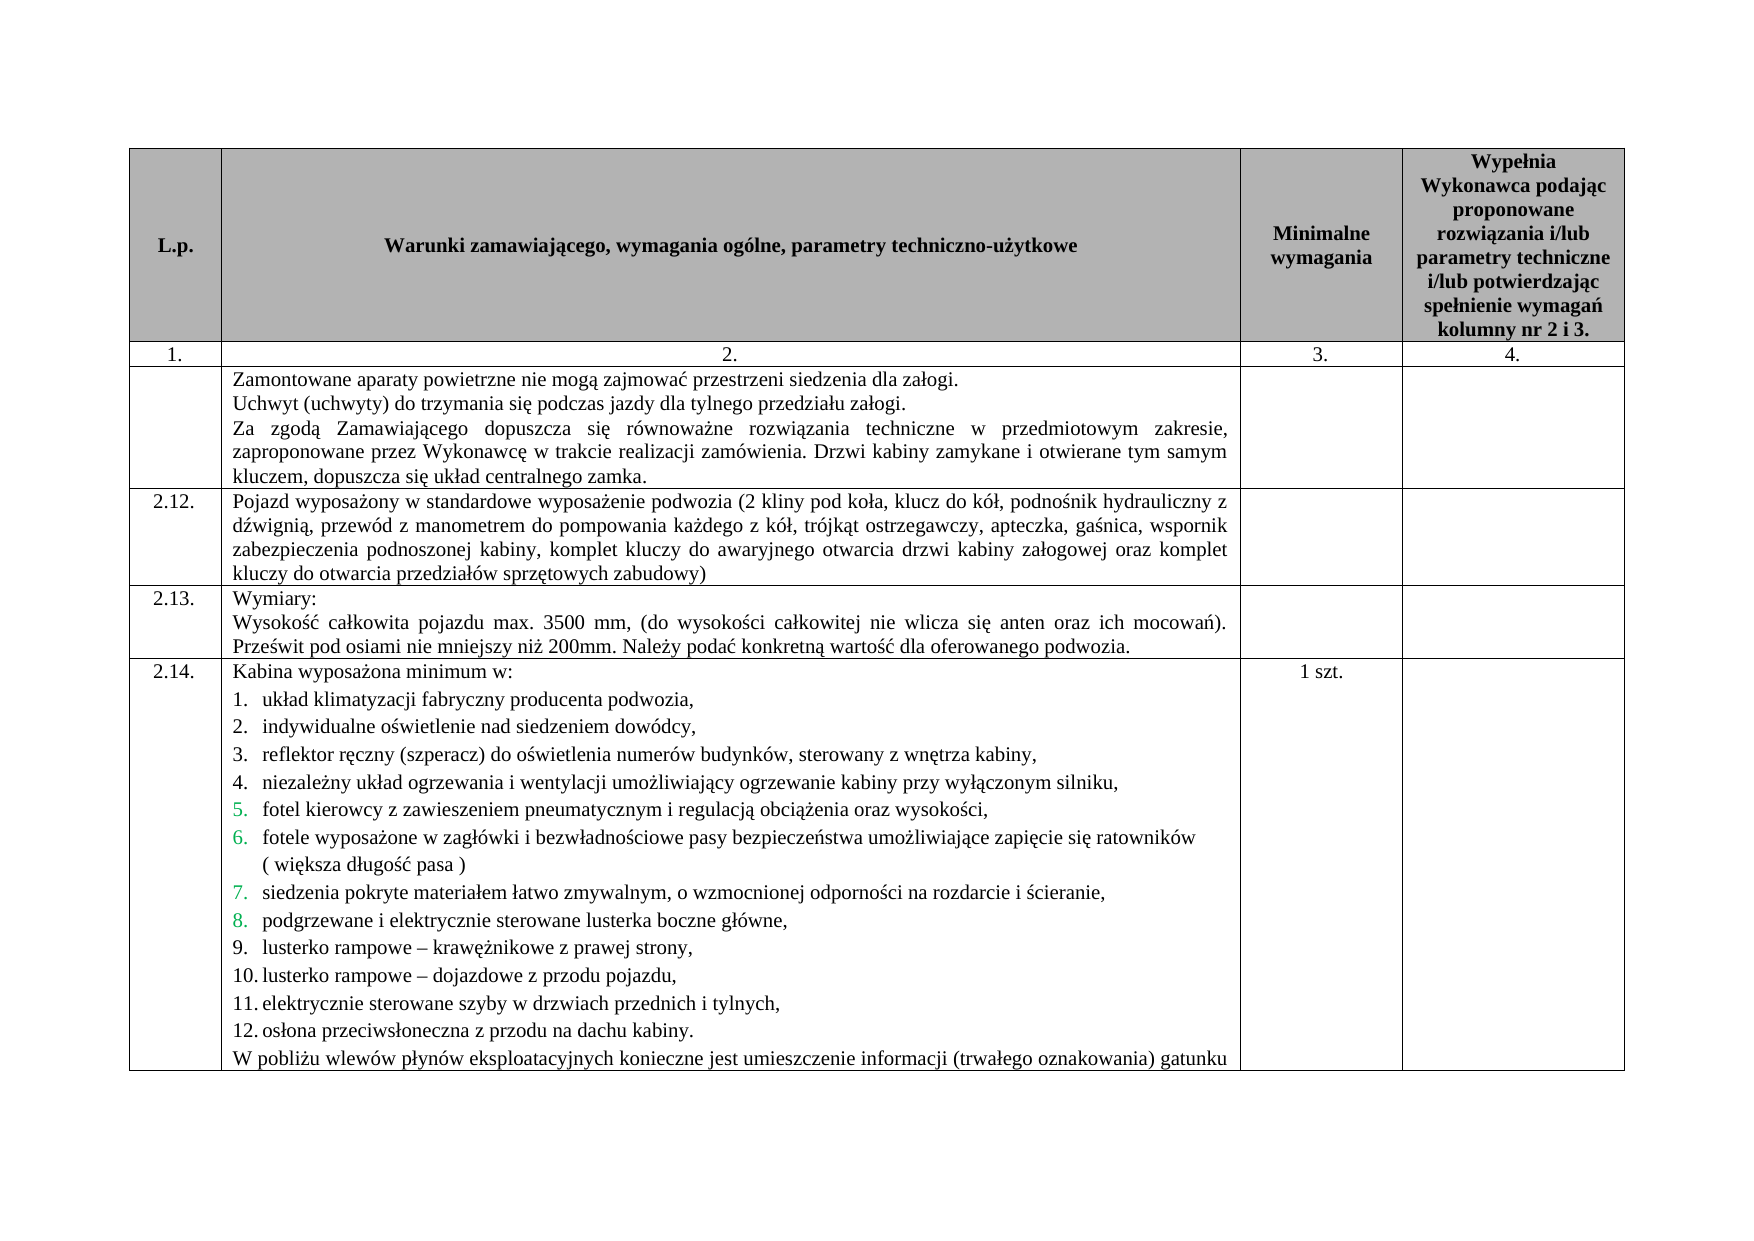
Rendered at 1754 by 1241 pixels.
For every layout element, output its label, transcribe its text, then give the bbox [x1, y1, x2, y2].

table_header Minimalne wymagania [1241, 149, 1402, 341]
table_cell [1241, 367, 1402, 488]
table_cell [130, 659, 221, 1070]
table_header L.p. [130, 149, 221, 341]
table_cell [130, 586, 221, 658]
table_cell [1403, 489, 1624, 585]
table_cell [222, 342, 1240, 366]
table_cell [1241, 342, 1402, 366]
table_cell [1403, 342, 1624, 366]
table_cell Pojazd wyposażony w standardowe wyposażenie podwozia (2 kliny pod koła, klucz do kół, podnośnik hydrauliczny z dźwignią, przewód z manometrem do pompowania każdego z kół, trójkąt ostrzegawczy, apteczka, gaśnica, wspornik zabezpieczenia podnoszonej kabiny, komplet kluczy do awaryjnego otwarcia drzwi kabiny załogowej oraz komplet kluczy do otwarcia przedziałów sprzętowych zabudowy) [222, 489, 1240, 585]
table_cell [130, 367, 221, 488]
table_cell [1403, 367, 1624, 488]
table_cell [1403, 586, 1624, 658]
table_cell [1241, 489, 1402, 585]
table_cell Wymiary: Wysokość całkowita pojazdu max. 3500 mm, (do wysokości całkowitej nie wlicza się anten oraz ich mocowań). Prześwit pod osiami nie mniejszy niż 200mm. Należy podać konkretną wartość dla oferowanego podwozia. [222, 586, 1240, 658]
table_header Wypełnia Wykonawca podając proponowane rozwiązania i/lub parametry techniczne i/lub potwierdzając spełnienie wymagań kolumny nr 2 i 3. [1403, 149, 1624, 341]
table_cell [1403, 659, 1624, 1070]
table_cell [1241, 586, 1402, 658]
table_cell [130, 489, 221, 585]
table_cell [130, 342, 221, 366]
table_cell 1 szt. [1241, 659, 1402, 1070]
table_header Warunki zamawiającego, wymagania ogólne, parametry techniczno-użytkowe [222, 149, 1240, 341]
